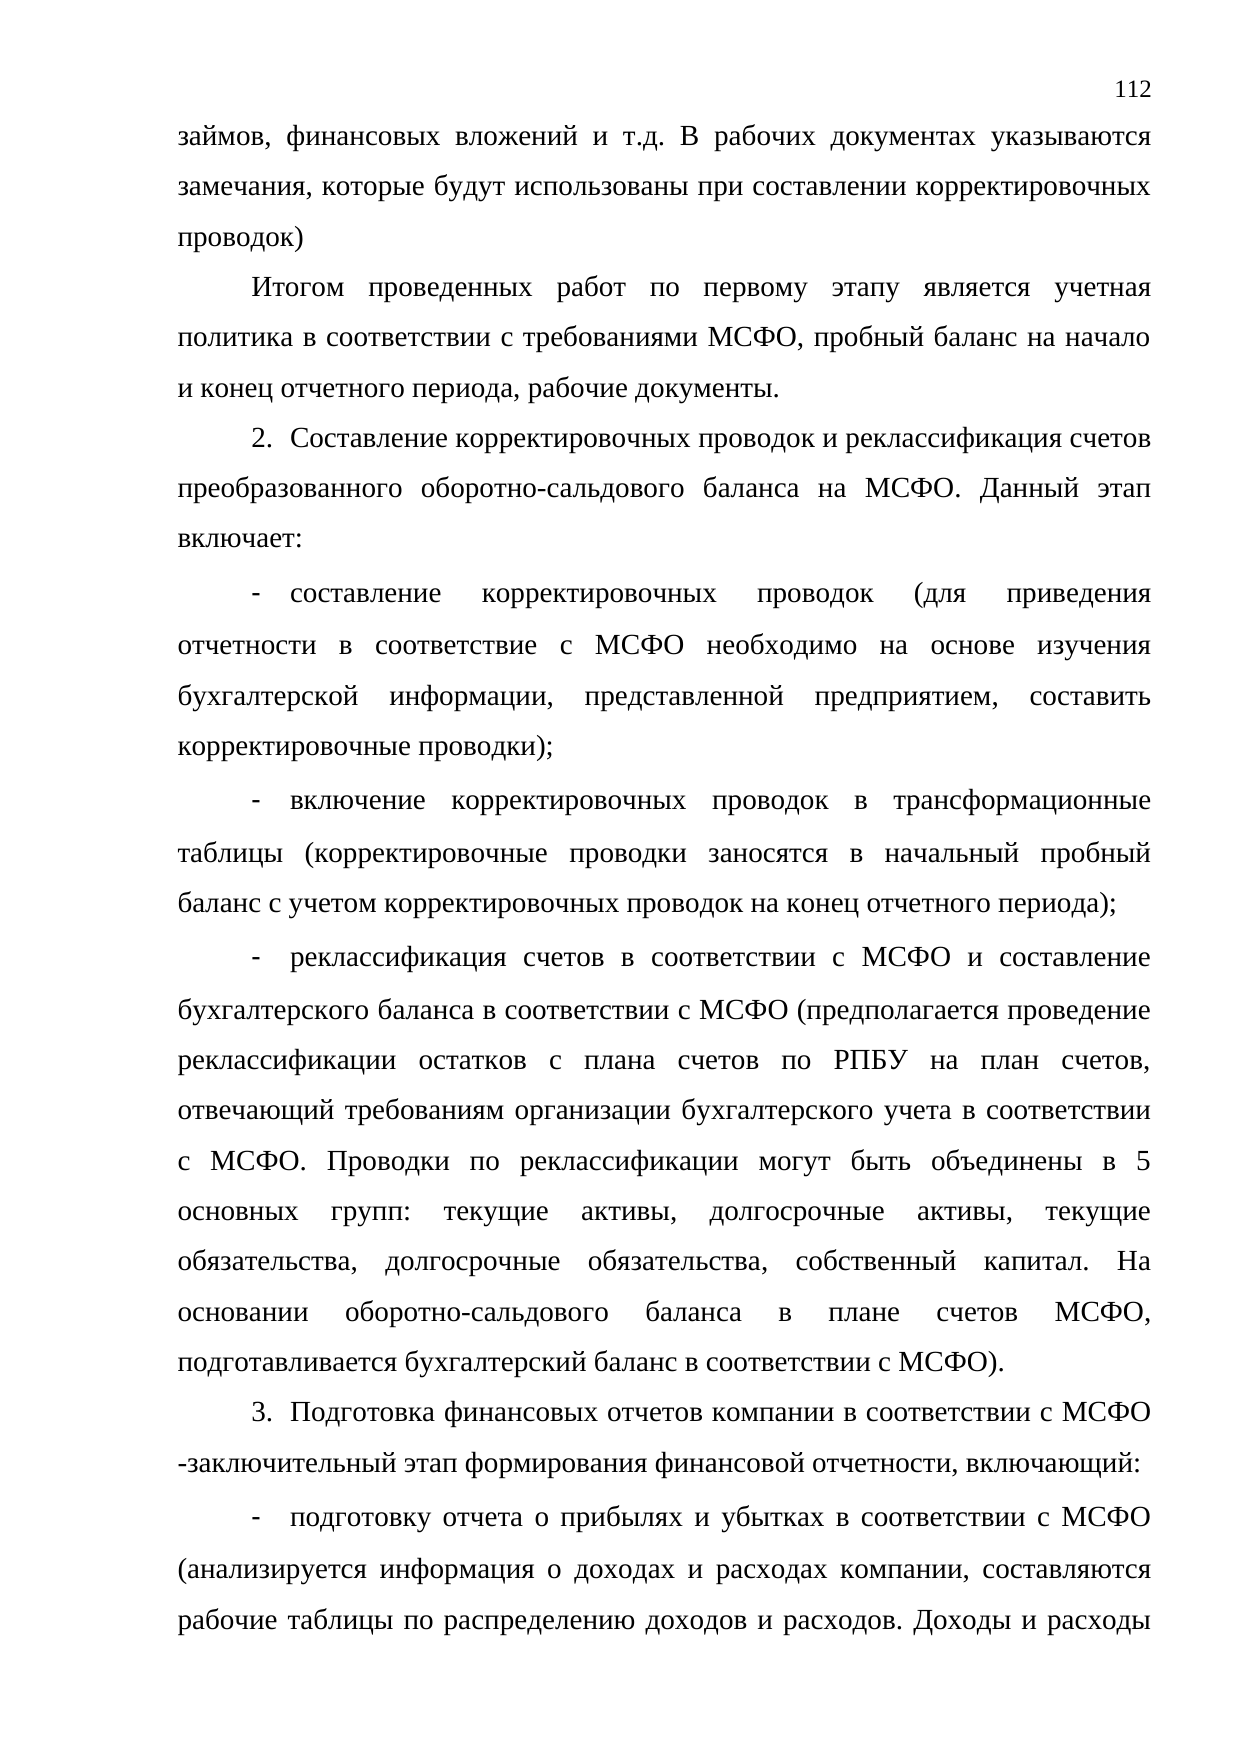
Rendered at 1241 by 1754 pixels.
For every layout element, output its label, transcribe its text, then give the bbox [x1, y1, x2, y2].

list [177, 1495, 1152, 1635]
list Подготовка финансовых отчетов компании в соответствии с МСФО -заключительный этап формирования финансовой отчетности, включающий: [177, 1394, 1152, 1478]
list реклассификация счетов в соответствии с МСФО и составление бухгалтерского баланса в соответствии с МСФО (предполагается проведение реклассификации остатков с плана счетов по РПБУ на план счетов, отвечающий требованиям организации бухгалтерского учета в соответствии с МСФО. Проводки по реклассификации могут быть объединены в 5 основных групп: текущие активы, долгосрочные активы, текущие обязательства, долгосрочные обязательства, собственный капитал. На основании оборотно-сальдового баланса в плане счетов МСФО, подготавливается бухгалтерский баланс в соответствии с МСФО). [177, 935, 1152, 1378]
list составление корректировочных проводок (для приведения отчетности в соответствие с МСФО необходимо на основе изучения бухгалтерской информации, представленной предприятием, составить корректировочные проводки); [177, 571, 1152, 762]
text Итогом проведенных работ по первому этапу является учетная политика в соответствии с требованиями МСФО, пробный баланс на начало и конец отчетного периода, рабочие документы. [177, 269, 1152, 403]
list Составление корректировочных проводок и реклассификация счетов преобразованного оборотно-сальдового баланса на МСФО. Данный этап включает: [177, 420, 1152, 554]
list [177, 118, 1152, 252]
list включение корректировочных проводок в трансформационные таблицы (корректировочные проводки заносятся в начальный пробный баланс с учетом корректировочных проводок на конец отчетного периода); [177, 778, 1152, 919]
